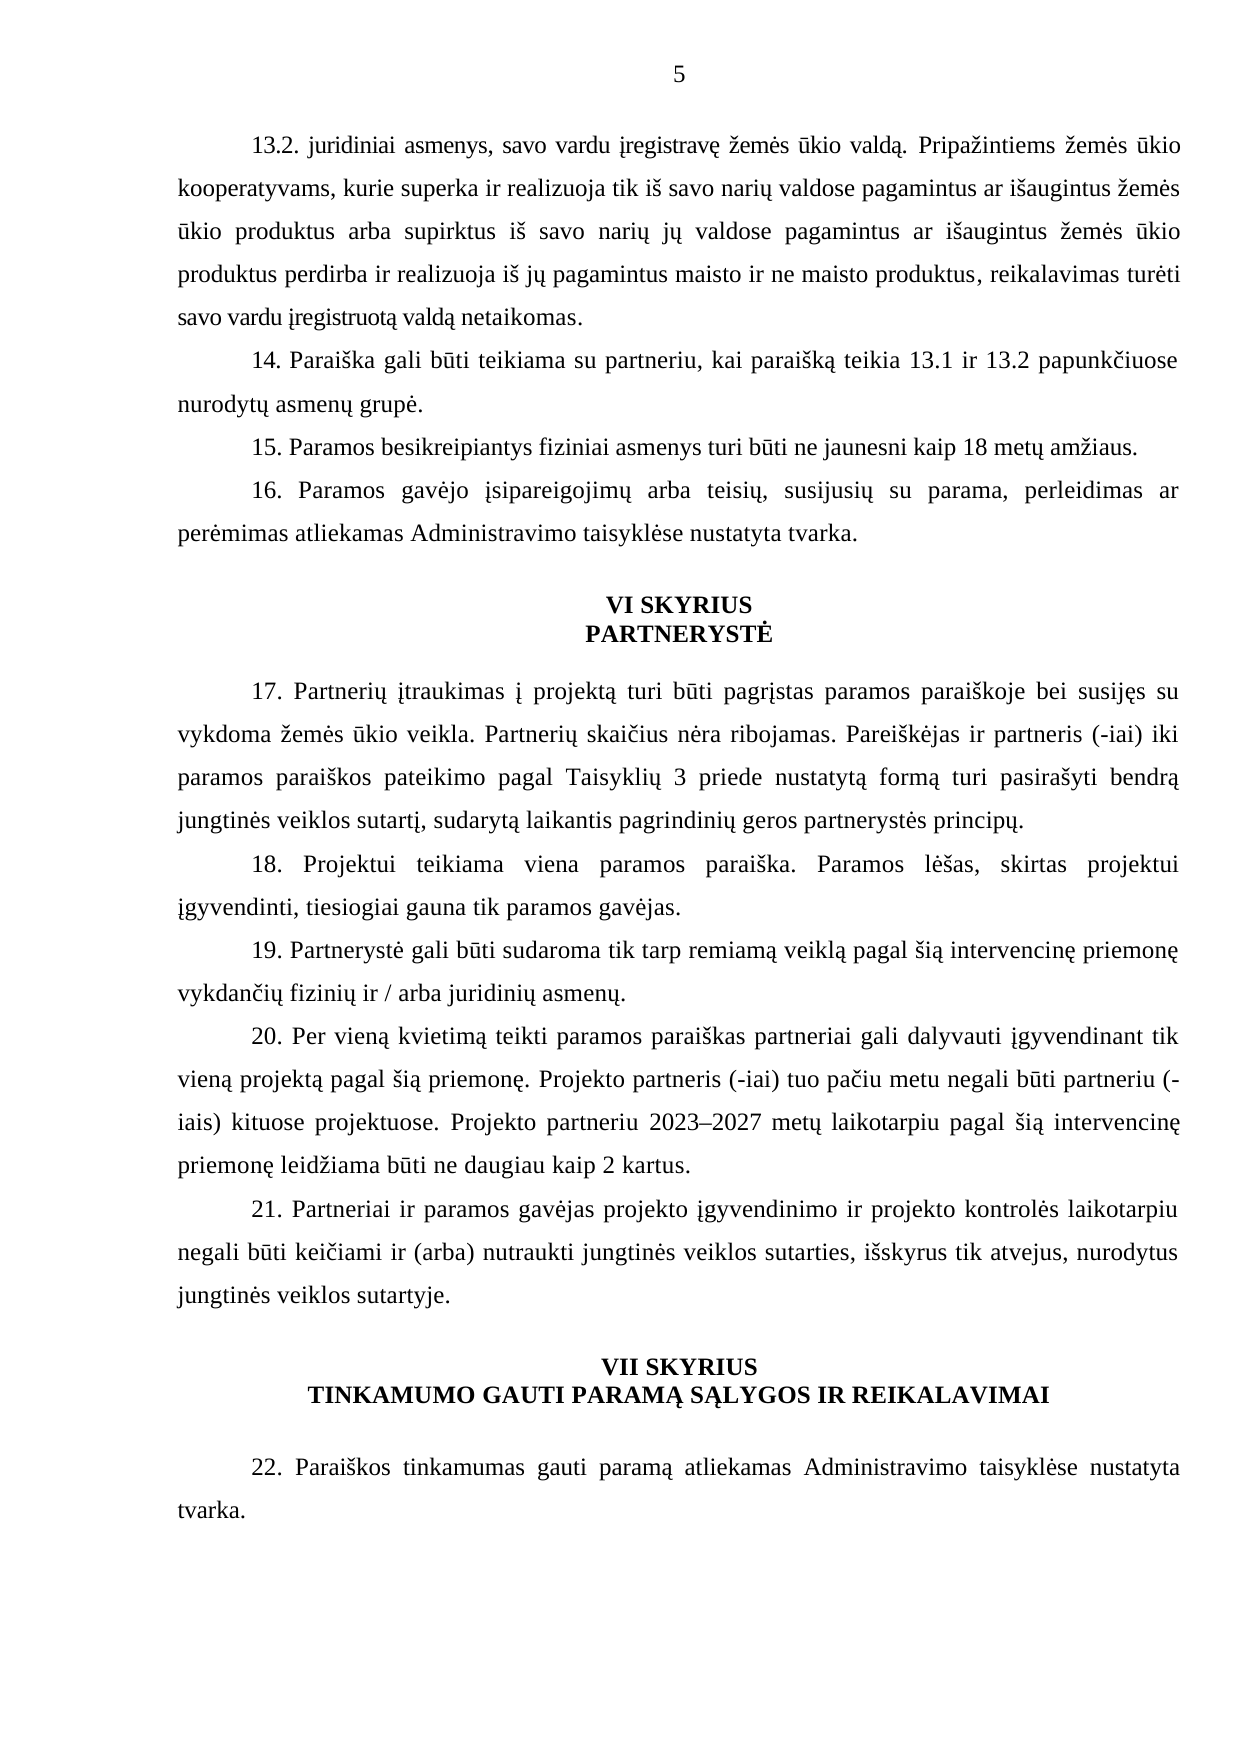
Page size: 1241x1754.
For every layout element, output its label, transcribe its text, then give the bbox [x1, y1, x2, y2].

text 16. Paramos gavėjo įsipareigojimų arba teisių, susijusių su parama, perleidimas ar perėmimas atliekamas Administravimo taisyklėse nustatyta tvarka. [177, 475, 1181, 547]
text 19. Partnerystė gali būti sudaroma tik tarp remiamą veiklą pagal šią intervencinę priemonę vykdančių fizinių ir / arba juridinių asmenų. [177, 935, 1181, 1007]
text TINKAMUMO GAUTI PARAMĄ SĄLYGOS IR REIKALAVIMAI [177, 1381, 1181, 1409]
text 14. Paraiška gali būti teikiama su partneriu, kai paraišką teikia 13.1 ir 13.2 papunkčiuose nurodytų asmenų grupė. [177, 346, 1181, 417]
text 13.2. juridiniai asmenys, savo vardu įregistravę žemės ūkio valdą. Pripažintiems žemės ūkio kooperatyvams, kurie superka ir realizuoja tik iš savo narių valdose pagamintus ar išaugintus žemės ūkio produktus arba supirktus iš savo narių jų valdose pagamintus ar išaugintus žemės ūkio produktus perdirba ir realizuoja iš jų pagamintus maisto ir ne maisto produktus, reikalavimas turėti savo vardu įregistruotą valdą netaikomas. [177, 130, 1181, 331]
text 21. Partneriai ir paramos gavėjas projekto įgyvendinimo ir projekto kontrolės laikotarpiu negali būti keičiami ir (arba) nutraukti jungtinės veiklos sutarties, išskyrus tik atvejus, nurodytus jungtinės veiklos sutartyje. [177, 1194, 1181, 1309]
text 17. Partnerių įtraukimas į projektą turi būti pagrįstas paramos paraiškoje bei susijęs su vykdoma žemės ūkio veikla. Partnerių skaičius nėra ribojamas. Pareiškėjas ir partneris (-iai) iki paramos paraiškos pateikimo pagal Taisyklių 3 priede nustatytą formą turi pasirašyti bendrą jungtinės veiklos sutartį, sudarytą laikantis pagrindinių geros partnerystės principų. [177, 676, 1181, 834]
text 20. Per vieną kvietimą teikti paramos paraiškas partneriai gali dalyvauti įgyvendinant tik vieną projektą pagal šią priemonę. Projekto partneris (-iai) tuo pačiu metu negali būti partneriu (-iais) kituose projektuose. Projekto partneriu 2023–2027 metų laikotarpiu pagal šią intervencinę priemonę leidžiama būti ne daugiau kaip 2 kartus. [177, 1021, 1181, 1179]
text 15. Paramos besikreipiantys fiziniai asmenys turi būti ne jaunesni kaip 18 metų amžiaus. [177, 432, 1181, 461]
text VII SKYRIUS [177, 1352, 1181, 1381]
text PARTNERYSTĖ [177, 619, 1181, 647]
text VI SKYRIUS [177, 590, 1181, 619]
text 22. Paraiškos tinkamumas gauti paramą atliekamas Administravimo taisyklėse nustatyta tvarka. [177, 1452, 1181, 1524]
text 18. Projektui teikiama viena paramos paraiška. Paramos lėšas, skirtas projektui įgyvendinti, tiesiogiai gauna tik paramos gavėjas. [177, 849, 1181, 921]
